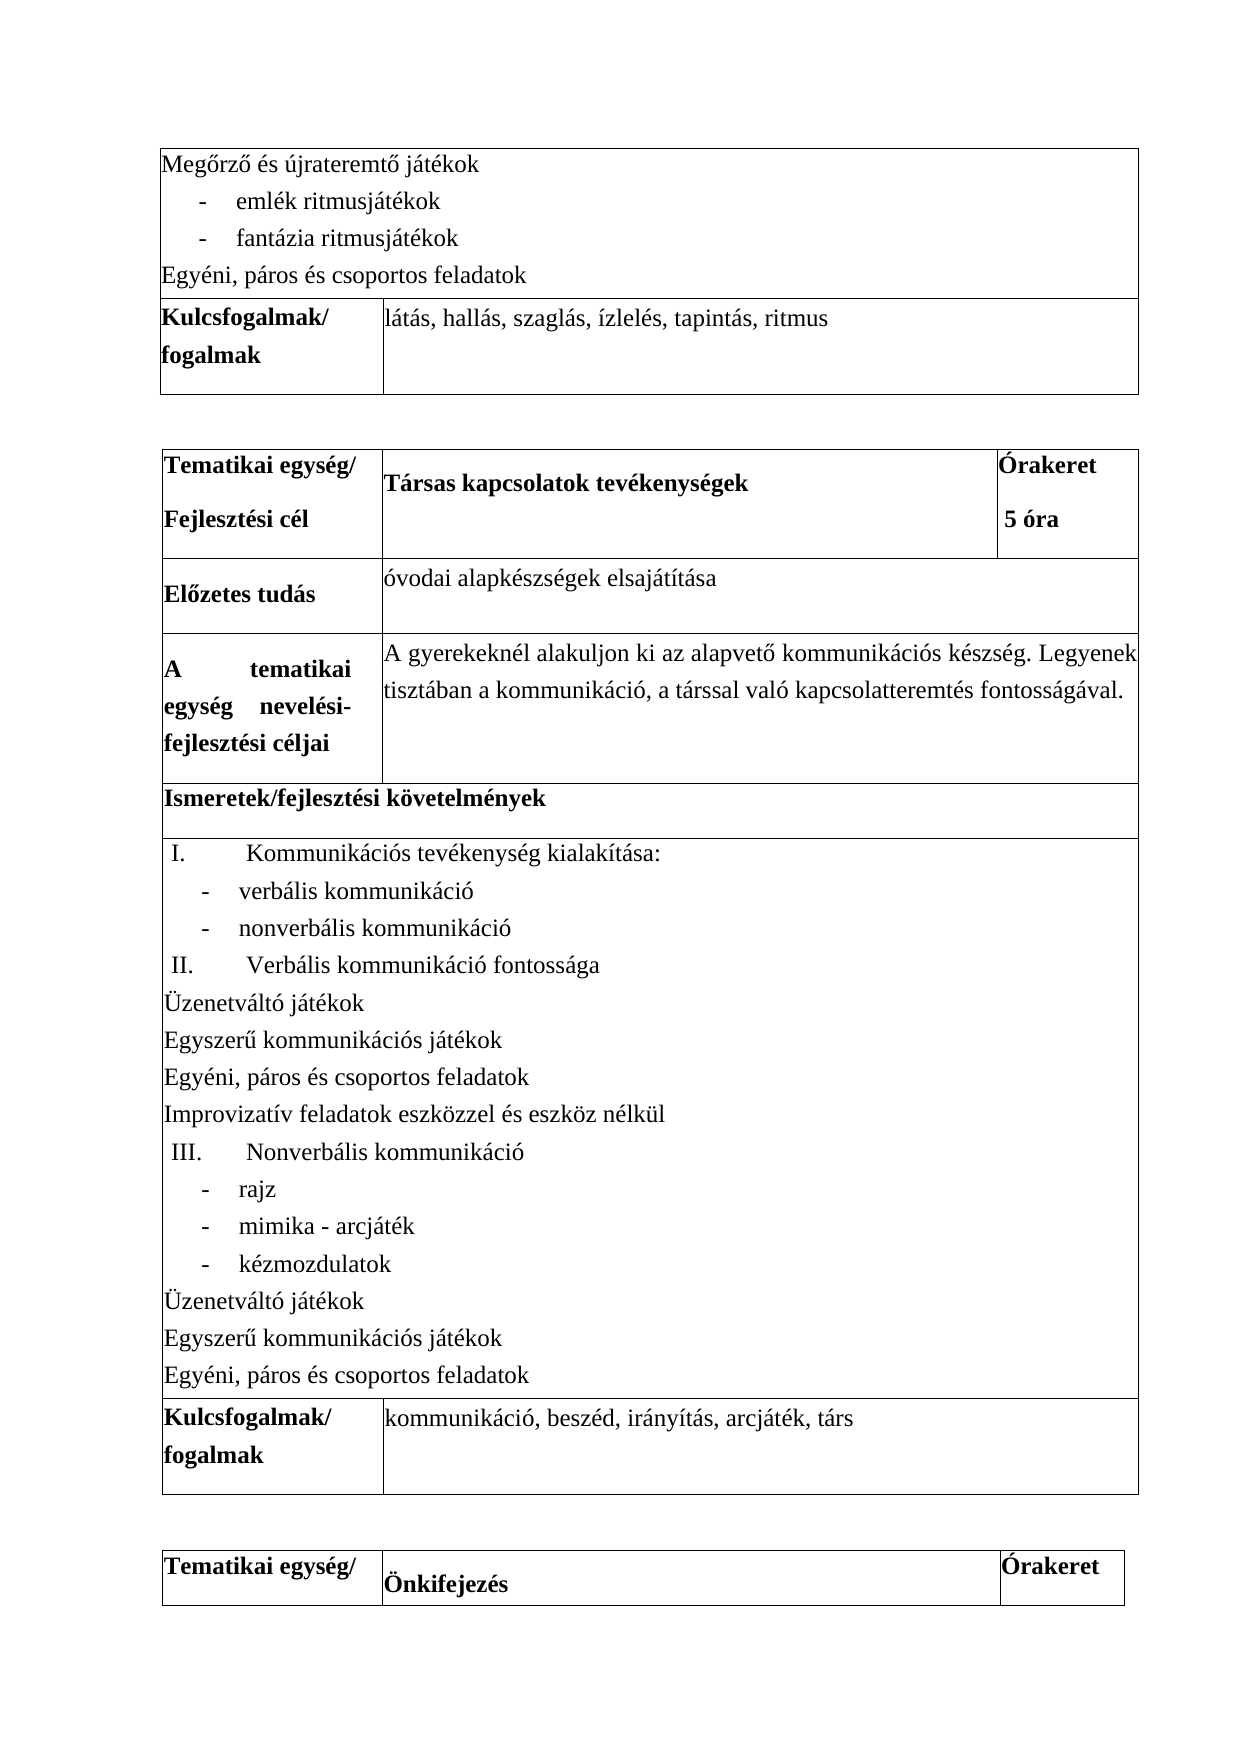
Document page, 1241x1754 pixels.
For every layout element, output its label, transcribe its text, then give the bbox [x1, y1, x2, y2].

table_cell A tematikai egység nevelési-fejlesztési céljai [163, 634, 382, 782]
table_cell óvodai alapkészségek elsajátítása [383, 559, 1138, 633]
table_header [163, 1551, 382, 1605]
table_cell Kommunikációs tevékenység kialakítása: verbális kommunikáció nonverbális kommunikáció Verbális kommunikáció fontossága Üzenetváltó játékok Egyszerű kommunikációs játékok Egyéni, páros és csoportos feladatok Improvizatív feladatok eszközzel és eszköz nélkül Nonverbális kommunikáció rajz mimika - arcjáték kézmozdulatok Üzenetváltó játékok Egyszerű kommunikációs játékok Egyéni, páros és csoportos feladatok [163, 839, 1138, 1398]
table_header Órakeret 4 óra [1001, 1551, 1124, 1605]
table_cell látás, hallás, szaglás, ízlelés, tapintás, ritmus [384, 299, 1138, 394]
table_header Önkifejezés [383, 1551, 1000, 1605]
table_cell Kulcsfogalmak/ fogalmak [163, 1399, 383, 1494]
table_header Tematikai egység/ Fejlesztési cél [163, 450, 382, 558]
table_cell Ismeretek/fejlesztési követelmények [163, 784, 1138, 837]
table_cell kommunikáció, beszéd, irányítás, arcjáték, társ [384, 1399, 1138, 1494]
table_cell Előzetes tudás [163, 559, 382, 633]
table_header Órakeret 5 óra [998, 450, 1138, 558]
table_header Társas kapcsolatok tevékenységek [383, 450, 997, 558]
table_cell Kulcsfogalmak/ fogalmak [161, 299, 383, 394]
table_cell A gyerekeknél alakuljon ki az alapvető kommunikációs készség. Legyenek tisztában a kommunikáció, a társsal való kapcsolatteremtés fontosságával. [383, 634, 1138, 782]
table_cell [161, 149, 1138, 298]
